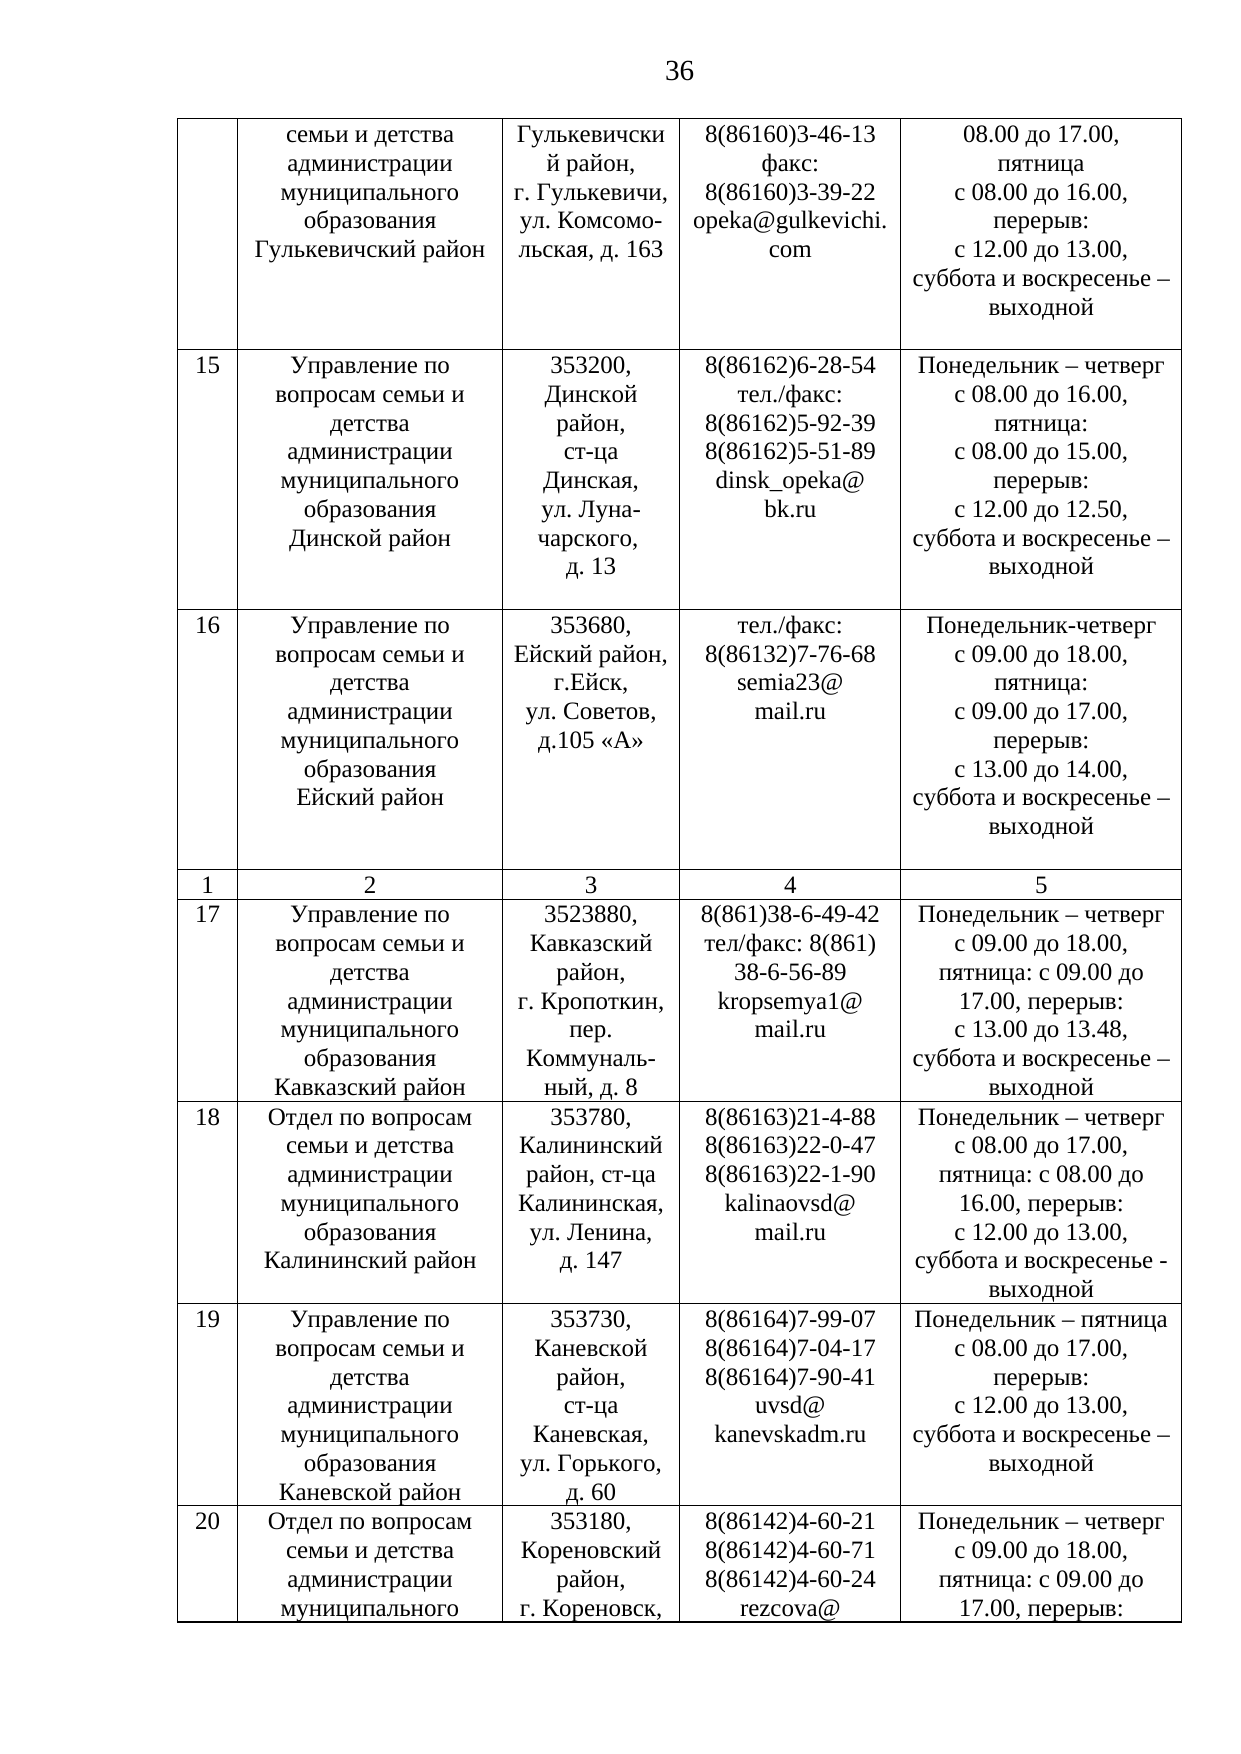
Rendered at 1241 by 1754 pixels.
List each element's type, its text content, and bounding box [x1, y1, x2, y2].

table_cell тел./факс: 8(86132)7-76-68 semia23@ mail.ru [680, 610, 900, 869]
table_cell Управление по вопросам семьи и детства администрации муниципального образования Кавказский район [238, 900, 502, 1101]
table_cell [680, 1506, 900, 1621]
table_cell 3 [503, 870, 679, 898]
table_cell Понедельник – четверг с 09.00 до 18.00, пятница: с 09.00 до 17.00, перерыв: с 13.00 до 13.48, суббота и воскресенье – выходной [901, 900, 1181, 1101]
table_cell 14 [178, 119, 237, 349]
table_cell 17 [178, 900, 237, 1101]
table_cell 353730, Каневской район, ст-ца Каневская, ул. Горького, д. 60 [503, 1304, 679, 1505]
table_cell Управление по вопросам семьи и детства администрации муниципального образования Ейский район [238, 610, 502, 869]
table_cell 353780, Калининский район, ст-ца Калининская, ул. Ленина, д. 147 [503, 1102, 679, 1303]
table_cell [238, 1506, 502, 1621]
table_cell 15 [178, 350, 237, 609]
table_cell 8(861)38-6-49-42 тел/факс: 8(861) 38-6-56-89 kropsemya1@ mail.ru [680, 900, 900, 1101]
table_cell 19 [178, 1304, 237, 1505]
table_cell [503, 1506, 679, 1621]
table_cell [901, 1506, 1181, 1621]
table_cell Отдел по вопросам семьи и детства администрации муниципального образования Калининский район [238, 1102, 502, 1303]
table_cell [680, 119, 900, 349]
table_cell 5 [901, 870, 1181, 898]
table_cell 8(86163)21-4-88 8(86163)22-0-47 8(86163)22-1-90 kalinaovsd@ mail.ru [680, 1102, 900, 1303]
table_cell 353200, Динской район, ст-ца Динская, ул. Луна-чарского, д. 13 [503, 350, 679, 609]
table_cell 2 [238, 870, 502, 898]
table_cell 4 [680, 870, 900, 898]
table_cell 1 [178, 870, 237, 898]
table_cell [503, 119, 679, 349]
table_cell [901, 119, 1181, 349]
table_cell 3523880, Кавказский район, г. Кропоткин, пер. Коммуналь-ный, д. 8 [503, 900, 679, 1101]
table_cell 8(86162)6-28-54 тел./факс: 8(86162)5-92-39 8(86162)5-51-89 dinsk_opeka@ bk.ru [680, 350, 900, 609]
table_cell Понедельник – четверг с 08.00 до 17.00, пятница: с 08.00 до 16.00, перерыв: с 12.00 до 13.00, суббота и воскресенье - выходной [901, 1102, 1181, 1303]
table_cell 16 [178, 610, 237, 869]
table_cell Понедельник – пятница с 08.00 до 17.00, перерыв: с 12.00 до 13.00, суббота и воскресенье – выходной [901, 1304, 1181, 1505]
table_cell Управление по вопросам семьи и детства администрации муниципального образования Каневской район [238, 1304, 502, 1505]
table_cell Понедельник – четверг с 08.00 до 16.00, пятница: с 08.00 до 15.00, перерыв: с 12.00 до 12.50, суббота и воскресенье – выходной [901, 350, 1181, 609]
table_cell 8(86164)7-99-07 8(86164)7-04-17 8(86164)7-90-41 uvsd@ kanevskadm.ru [680, 1304, 900, 1505]
table_cell 353680, Ейский район, г.Ейск, ул. Советов, д.105 «А» [503, 610, 679, 869]
table_cell Понедельник-четверг с 09.00 до 18.00, пятница: с 09.00 до 17.00, перерыв: с 13.00 до 14.00, суббота и воскресенье – выходной [901, 610, 1181, 869]
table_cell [238, 119, 502, 349]
table_cell Управление по вопросам семьи и детства администрации муниципального образования Динской район [238, 350, 502, 609]
table_cell 20 [178, 1506, 237, 1621]
table_cell 18 [178, 1102, 237, 1303]
